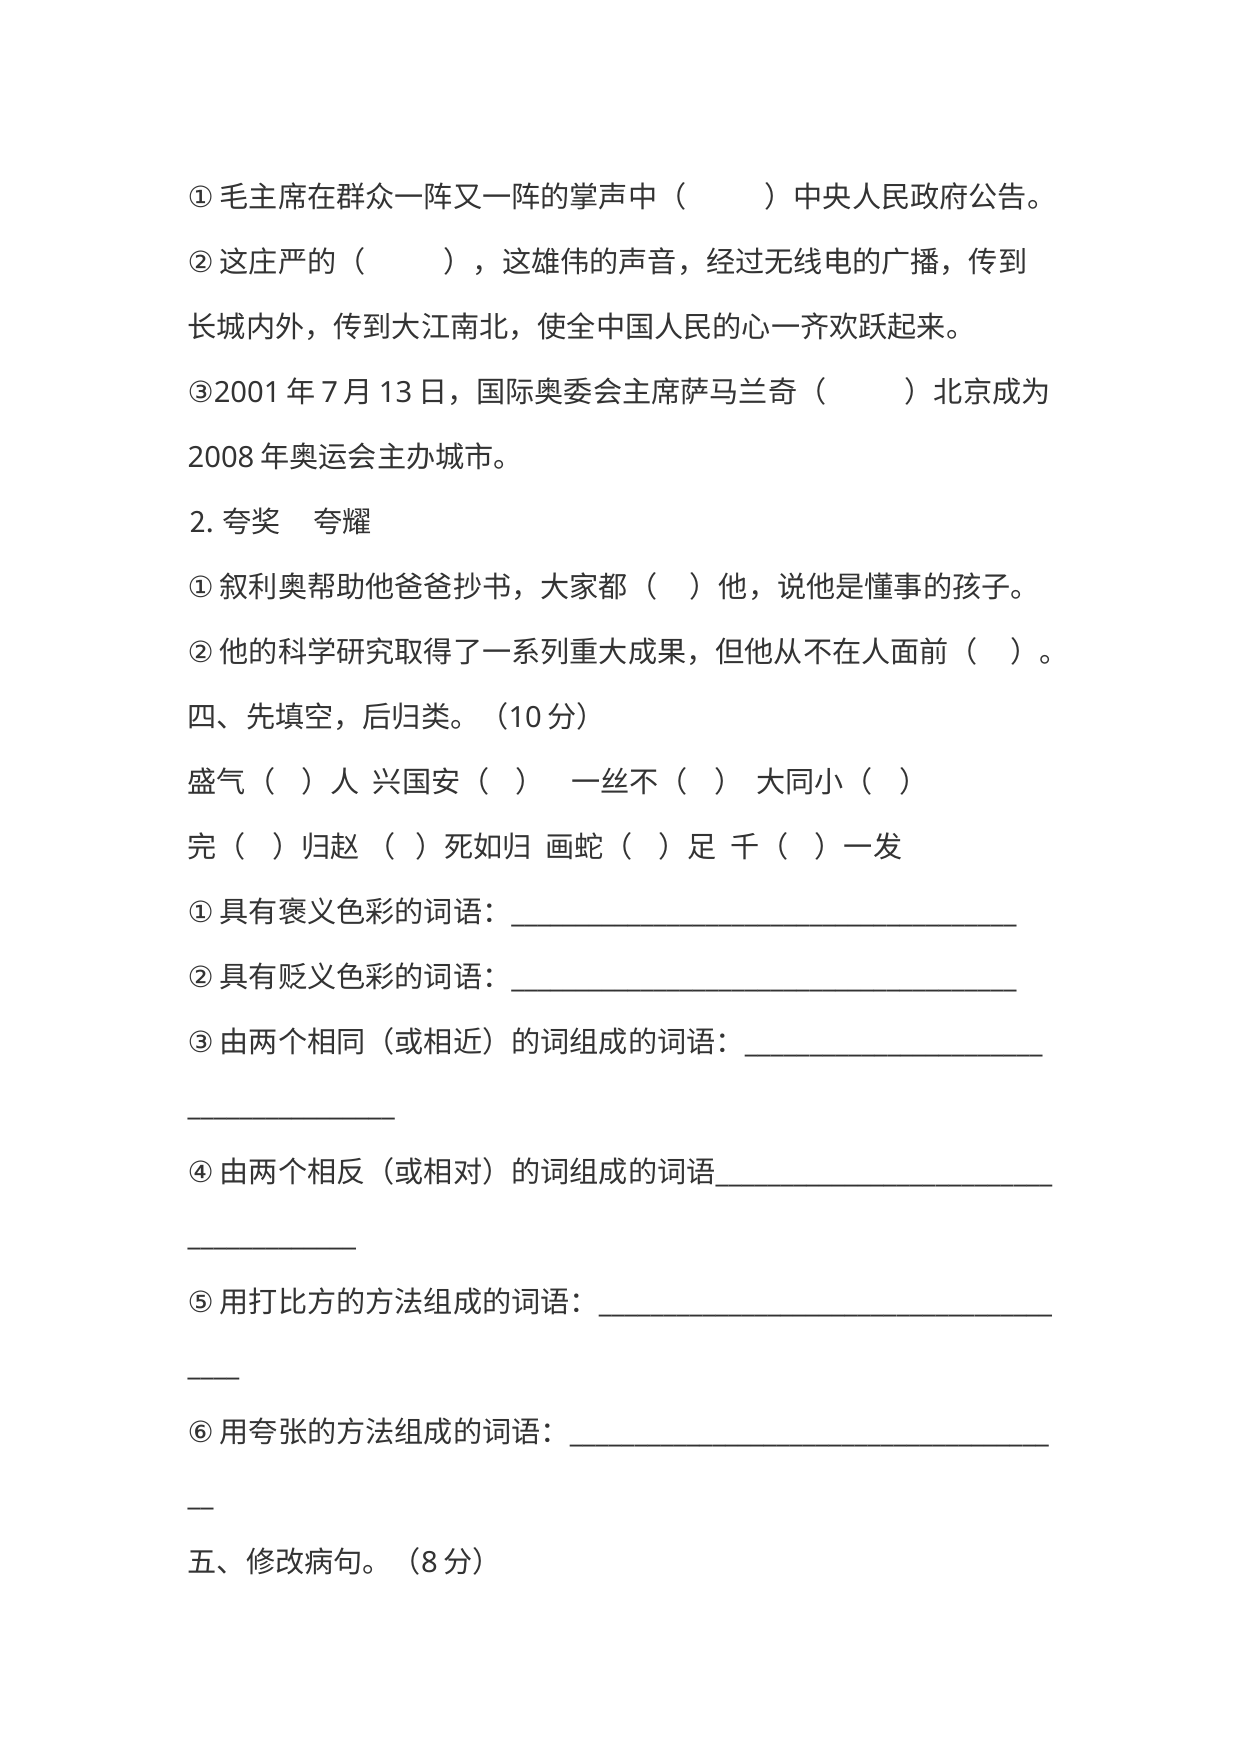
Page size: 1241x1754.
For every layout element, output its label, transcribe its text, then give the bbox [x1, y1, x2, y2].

text ⒉夸奖 夸耀 [187, 487, 1053, 552]
text 四、先填空，后归类。（10分） 盛气（ ）人 兴国安（ ） 一丝不（ ） 大同小（ ） 完（ ）归赵 （ ）死如归 画蛇（ ）足 千（ ）一发 ①具有褒义色彩的词语：_______________________________________ ②具有贬义色彩的词语：_______________________________________ ③由两个相同（或相近）的词组成的词语：_______________________________________ ④由两个相反（或相对）的词组成的词语_______________________________________ ⑤用打比方的方法组成的词语：_______________________________________ ⑥用夸张的方法组成的词语：_______________________________________ [187, 682, 1053, 1527]
text ②他的科学研究取得了一系列重大成果，但他从不在人面前（ ）。 [187, 617, 1053, 682]
text ①毛主席在群众一阵又一阵的掌声中（ ）中央人民政府公告。 [187, 162, 1053, 227]
text ③2001年7月13日，国际奥委会主席萨马兰奇（ ）北京成为2008年奥运会主办城市。 [187, 357, 1053, 487]
text ②这庄严的（ ），这雄伟的声音，经过无线电的广播，传到长城内外，传到大江南北，使全中国人民的心一齐欢跃起来。 [187, 227, 1053, 357]
text 五、修改病句。（8分） [187, 1527, 1053, 1592]
text ①叙利奥帮助他爸爸抄书，大家都（ ）他，说他是懂事的孩子。 [187, 552, 1053, 617]
